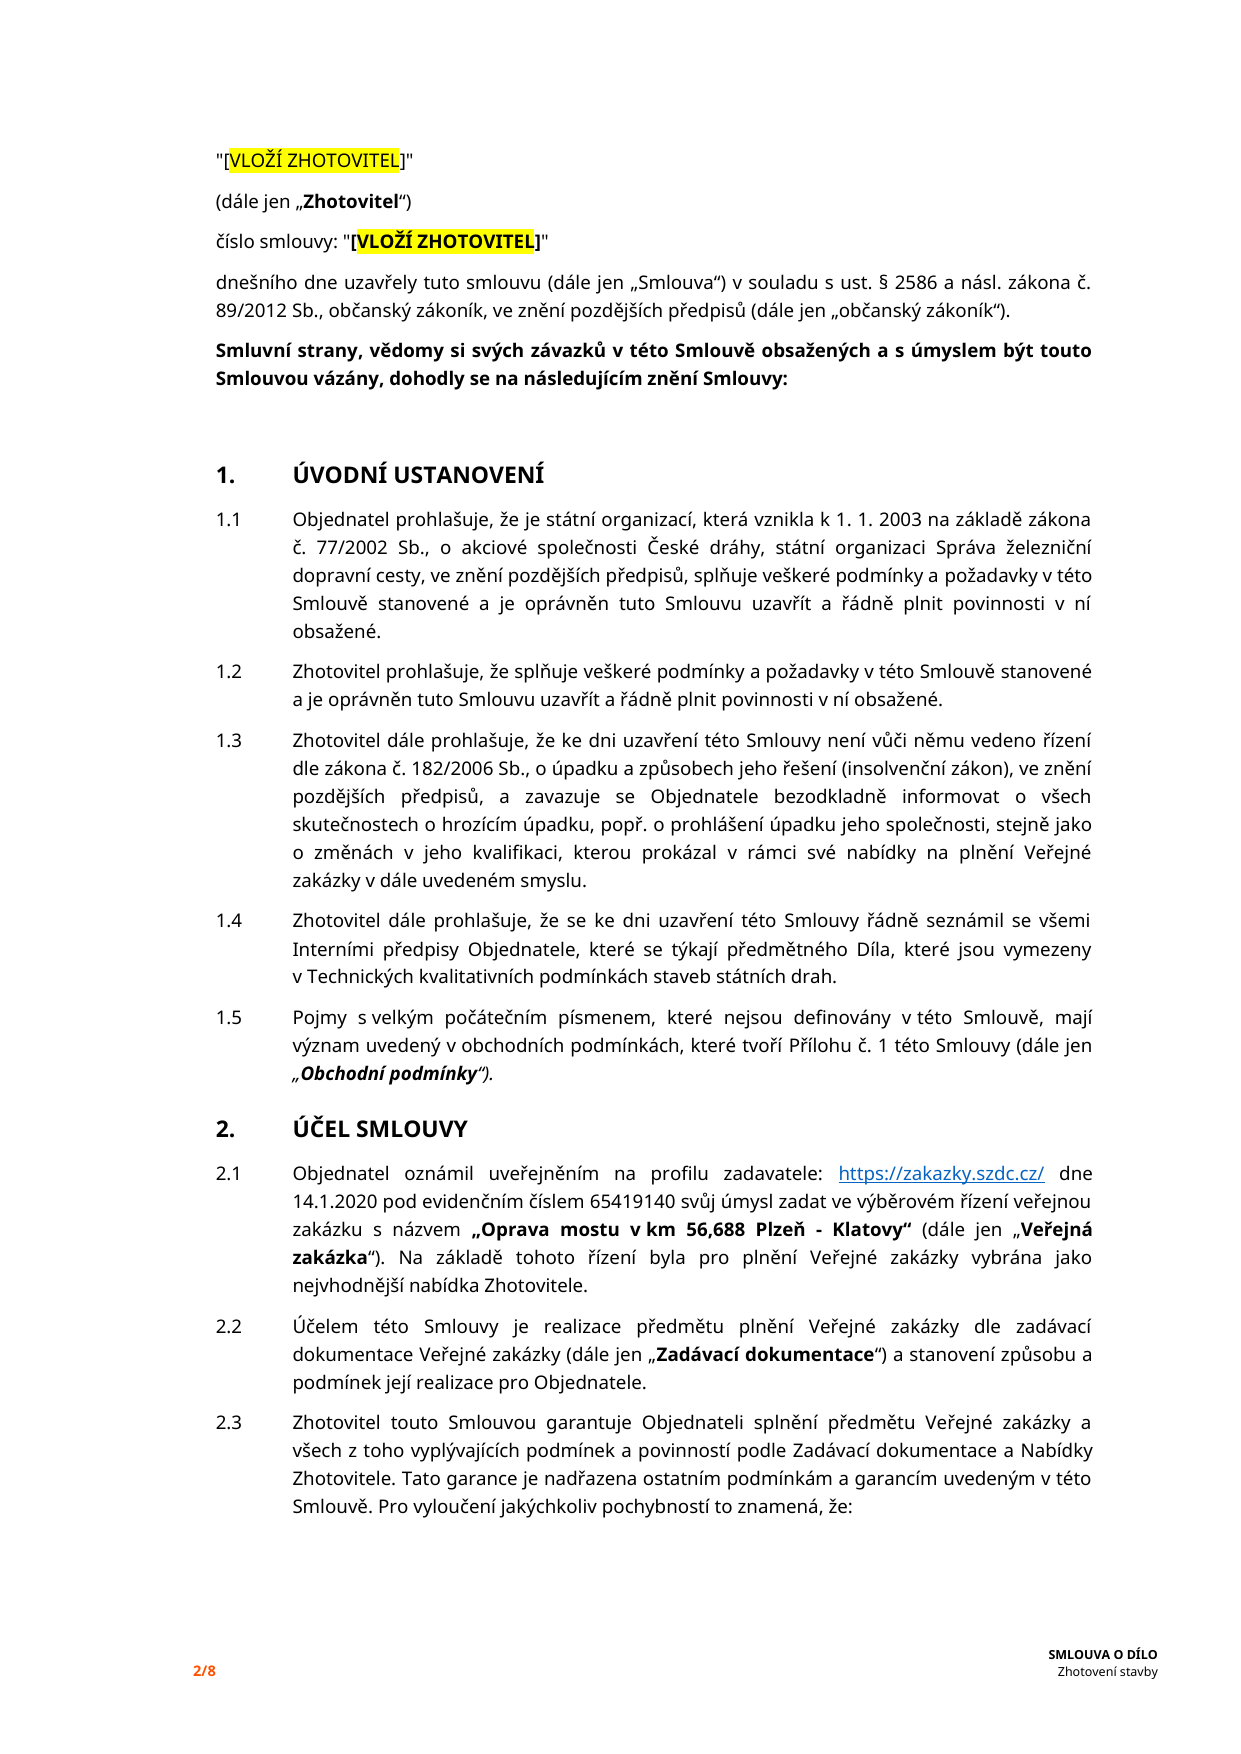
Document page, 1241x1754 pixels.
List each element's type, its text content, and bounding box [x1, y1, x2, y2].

text dnešního dne uzavřely tuto smlouvu (dále jen „Smlouva“) v souladu s ust. § 2586 a násl. zákona č. 89/2012 Sb., občanský zákoník, ve znění pozdějších předpisů (dále jen „občanský zákoník“). [216, 269, 1093, 323]
text Pojmy s velkým počátečním písmenem, které nejsou definovány v této Smlouvě, mají význam uvedený v obchodních podmínkách, které tvoří Přílohu č. 1 této Smlouvy (dále jen „Obchodní podmínky“). [216, 1004, 1093, 1086]
text Zhotovitel dále prohlašuje, že se ke dni uzavření této Smlouvy řádně seznámil se všemi Interními předpisy Objednatele, které se týkají předmětného Díla, které jsou vymezeny v Technických kvalitativních podmínkách staveb státních drah. [216, 908, 1093, 989]
text Objednatel oznámil uveřejněním na profilu zadavatele: https://zakazky.szdc.cz/ dne 14.1.2020 pod evidenčním číslem 65419140 svůj úmysl zadat ve výběrovém řízení veřejnou zakázku s názvem „Oprava mostu v km 56,688 Plzeň - Klatovy“ (dále jen „Veřejná zakázka“). Na základě tohoto řízení byla pro plnění Veřejné zakázky vybrána jako nejvhodnější nabídka Zhotovitele. [216, 1160, 1093, 1298]
text Účelem této Smlouvy je realizace předmětu plnění Veřejné zakázky dle zadávací dokumentace Veřejné zakázky (dále jen „Zadávací dokumentace“) a stanovení způsobu a podmínek její realizace pro Objednatele. [216, 1313, 1093, 1394]
text "[VLOŽÍ ZHOTOVITEL]" [216, 147, 1093, 173]
text Zhotovitel prohlašuje, že splňuje veškeré podmínky a požadavky v této Smlouvě stanovené a je oprávněn tuto Smlouvu uzavřít a řádně plnit povinnosti v ní obsažené. [216, 659, 1093, 712]
text Smluvní strany, vědomy si svých závazků v této Smlouvě obsažených a s úmyslem být touto Smlouvou vázány, dohodly se na následujícím znění Smlouvy: [216, 338, 1093, 391]
text číslo smlouvy: "[VLOŽÍ ZHOTOVITEL]" [216, 228, 1093, 254]
text Zhotovitel touto Smlouvou garantuje Objednateli splnění předmětu Veřejné zakázky a všech z toho vyplývajících podmínek a povinností podle Zadávací dokumentace a Nabídky Zhotovitele. Tato garance je nadřazena ostatním podmínkám a garancím uvedeným v této Smlouvě. Pro vyloučení jakýchkoliv pochybností to znamená, že: [216, 1409, 1093, 1519]
text ÚVODNÍ USTANOVENÍ [216, 459, 1093, 490]
text (dále jen „Zhotovitel“) [216, 188, 1093, 213]
text Objednatel prohlašuje, že je státní organizací, která vznikla k 1. 1. 2003 na základě zákona č. 77/2002 Sb., o akciové společnosti České dráhy, státní organizaci Správa železniční dopravní cesty, ve znění pozdějších předpisů, splňuje veškeré podmínky a požadavky v této Smlouvě stanovené a je oprávněn tuto Smlouvu uzavřít a řádně plnit povinnosti v ní obsažené. [216, 506, 1093, 644]
text ÚČEL SMLOUVY [216, 1113, 1093, 1145]
text Zhotovitel dále prohlašuje, že ke dni uzavření této Smlouvy není vůči němu vedeno řízení dle zákona č. 182/2006 Sb., o úpadku a způsobech jeho řešení (insolvenční zákon), ve znění pozdějších předpisů, a zavazuje se Objednatele bezodkladně informovat o všech skutečnostech o hrozícím úpadku, popř. o prohlášení úpadku jeho společnosti, stejně jako o změnách v jeho kvalifikaci, kterou prokázal v rámci své nabídky na plnění Veřejné zakázky v dále uvedeném smyslu. [216, 727, 1093, 893]
